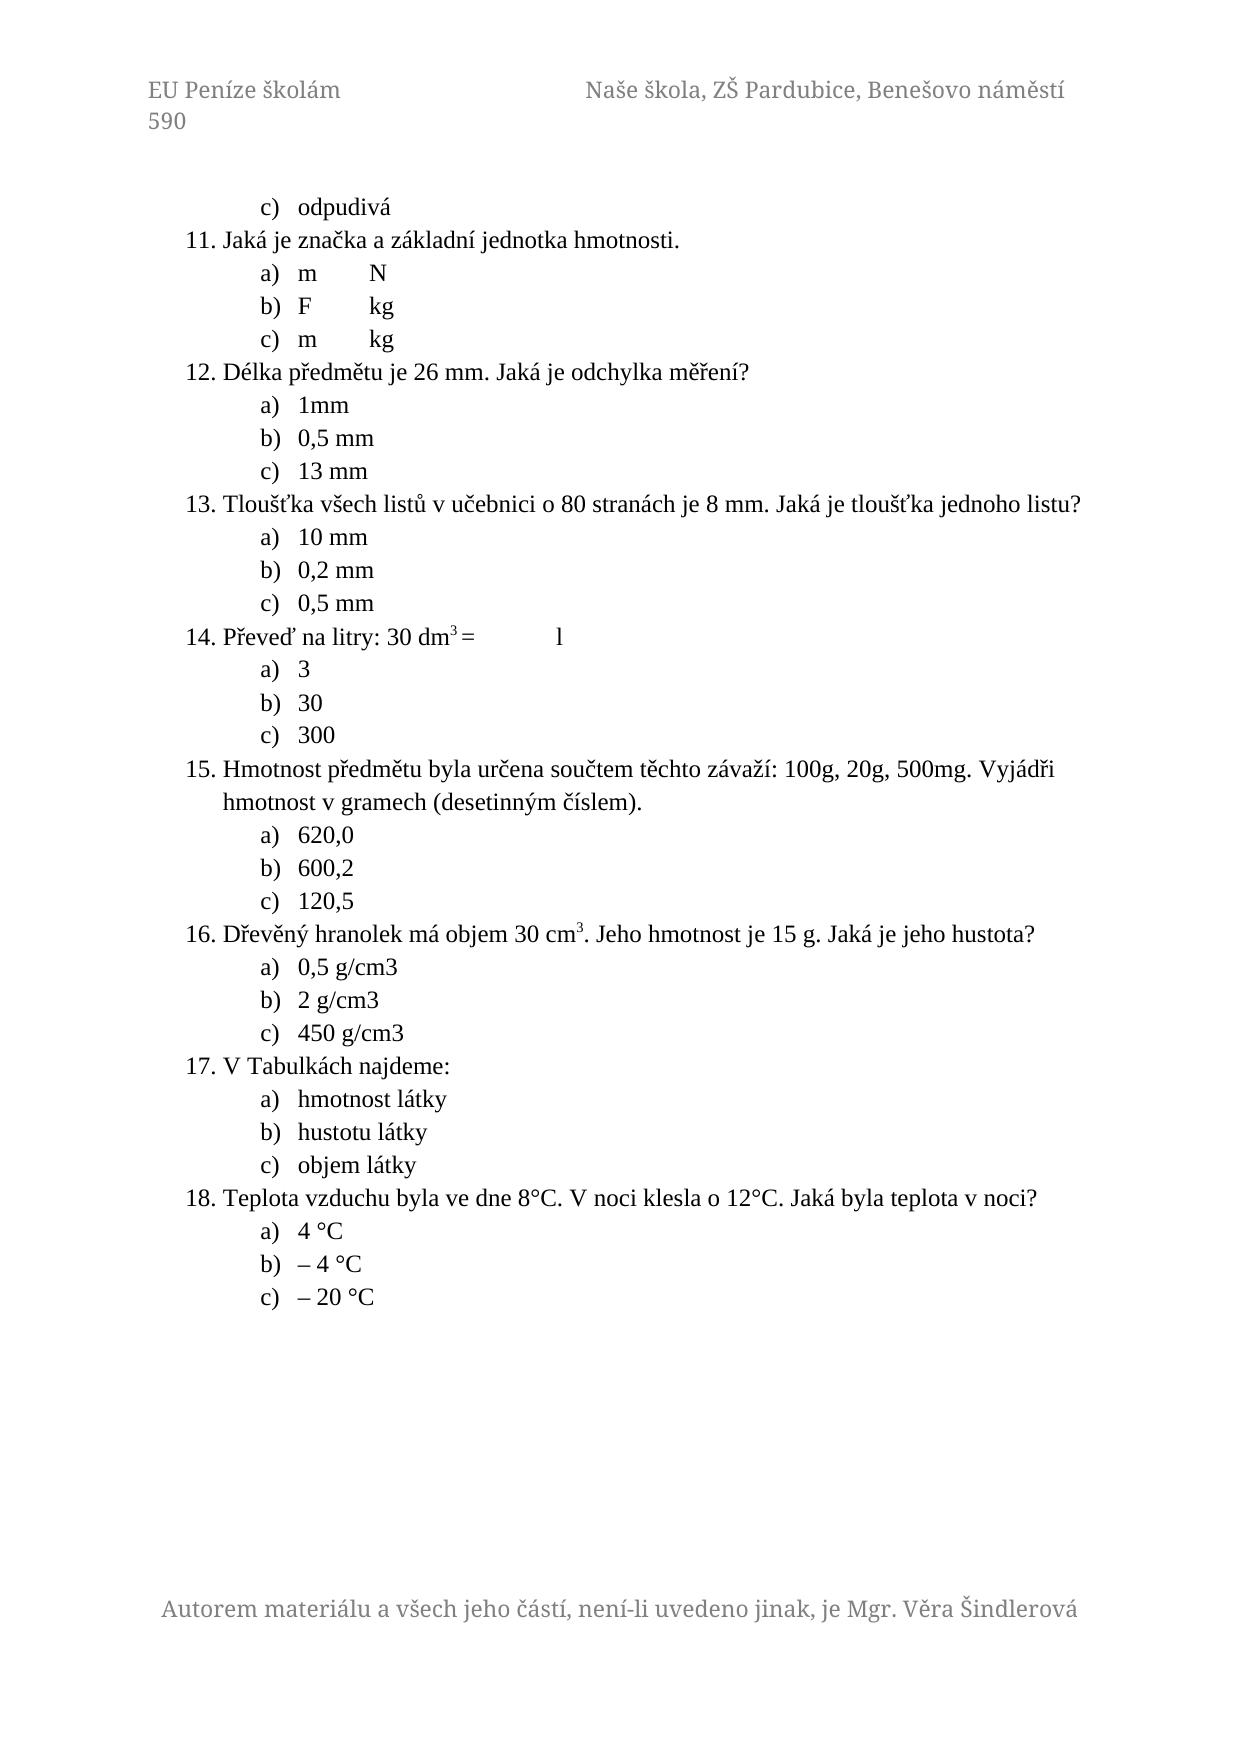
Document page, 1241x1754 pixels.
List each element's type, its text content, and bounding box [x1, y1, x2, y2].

list 10 mm [260, 522, 1093, 551]
list Jaká je značka a základní jednotka hmotnosti. [185, 225, 1093, 254]
list 600,2 [260, 853, 1093, 881]
list 3 [260, 654, 1093, 683]
list objem látky [260, 1150, 1093, 1179]
list Hmotnost předmětu byla určena součtem těchto závaží: 100g, 20g, 500mg. Vyjádři hmotnost v gramech (desetinným číslem). [185, 754, 1093, 815]
list odpudivá [260, 192, 1093, 221]
list 30 [260, 688, 1093, 716]
list 0,5 mm [260, 423, 1093, 452]
list – 20 °C [260, 1282, 1093, 1311]
list 0,5 g/cm3 [260, 952, 1093, 981]
list Délka předmětu je 26 mm. Jaká je odchylka měření? [185, 357, 1093, 386]
list F kg [260, 291, 1093, 320]
list 0,5 mm [260, 588, 1093, 617]
list 120,5 [260, 886, 1093, 914]
list Teplota vzduchu byla ve dne 8°C. V noci klesla o 12°C. Jaká byla teplota v noci? [185, 1183, 1093, 1212]
list m N [260, 258, 1093, 287]
list 300 [260, 721, 1093, 749]
list hmotnost látky [260, 1084, 1093, 1113]
list 4 °C [260, 1216, 1093, 1245]
list 450 g/cm3 [260, 1018, 1093, 1047]
list 13 mm [260, 456, 1093, 485]
list 620,0 [260, 820, 1093, 848]
list m kg [260, 324, 1093, 353]
list Dřevěný hranolek má objem 30 cm3. Jeho hmotnost je 15 g. Jaká je jeho hustota? [185, 919, 1093, 947]
list hustotu látky [260, 1117, 1093, 1146]
list Převeď na litry: 30 dm3 = l [185, 622, 1093, 650]
list – 4 °C [260, 1249, 1093, 1278]
list 0,2 mm [260, 556, 1093, 584]
list Tloušťka všech listů v učebnici o 80 stranách je 8 mm. Jaká je tloušťka jednoho listu? [185, 489, 1093, 518]
list V Tabulkách najdeme: [185, 1051, 1093, 1079]
list 2 g/cm3 [260, 985, 1093, 1013]
list 1mm [260, 390, 1093, 419]
